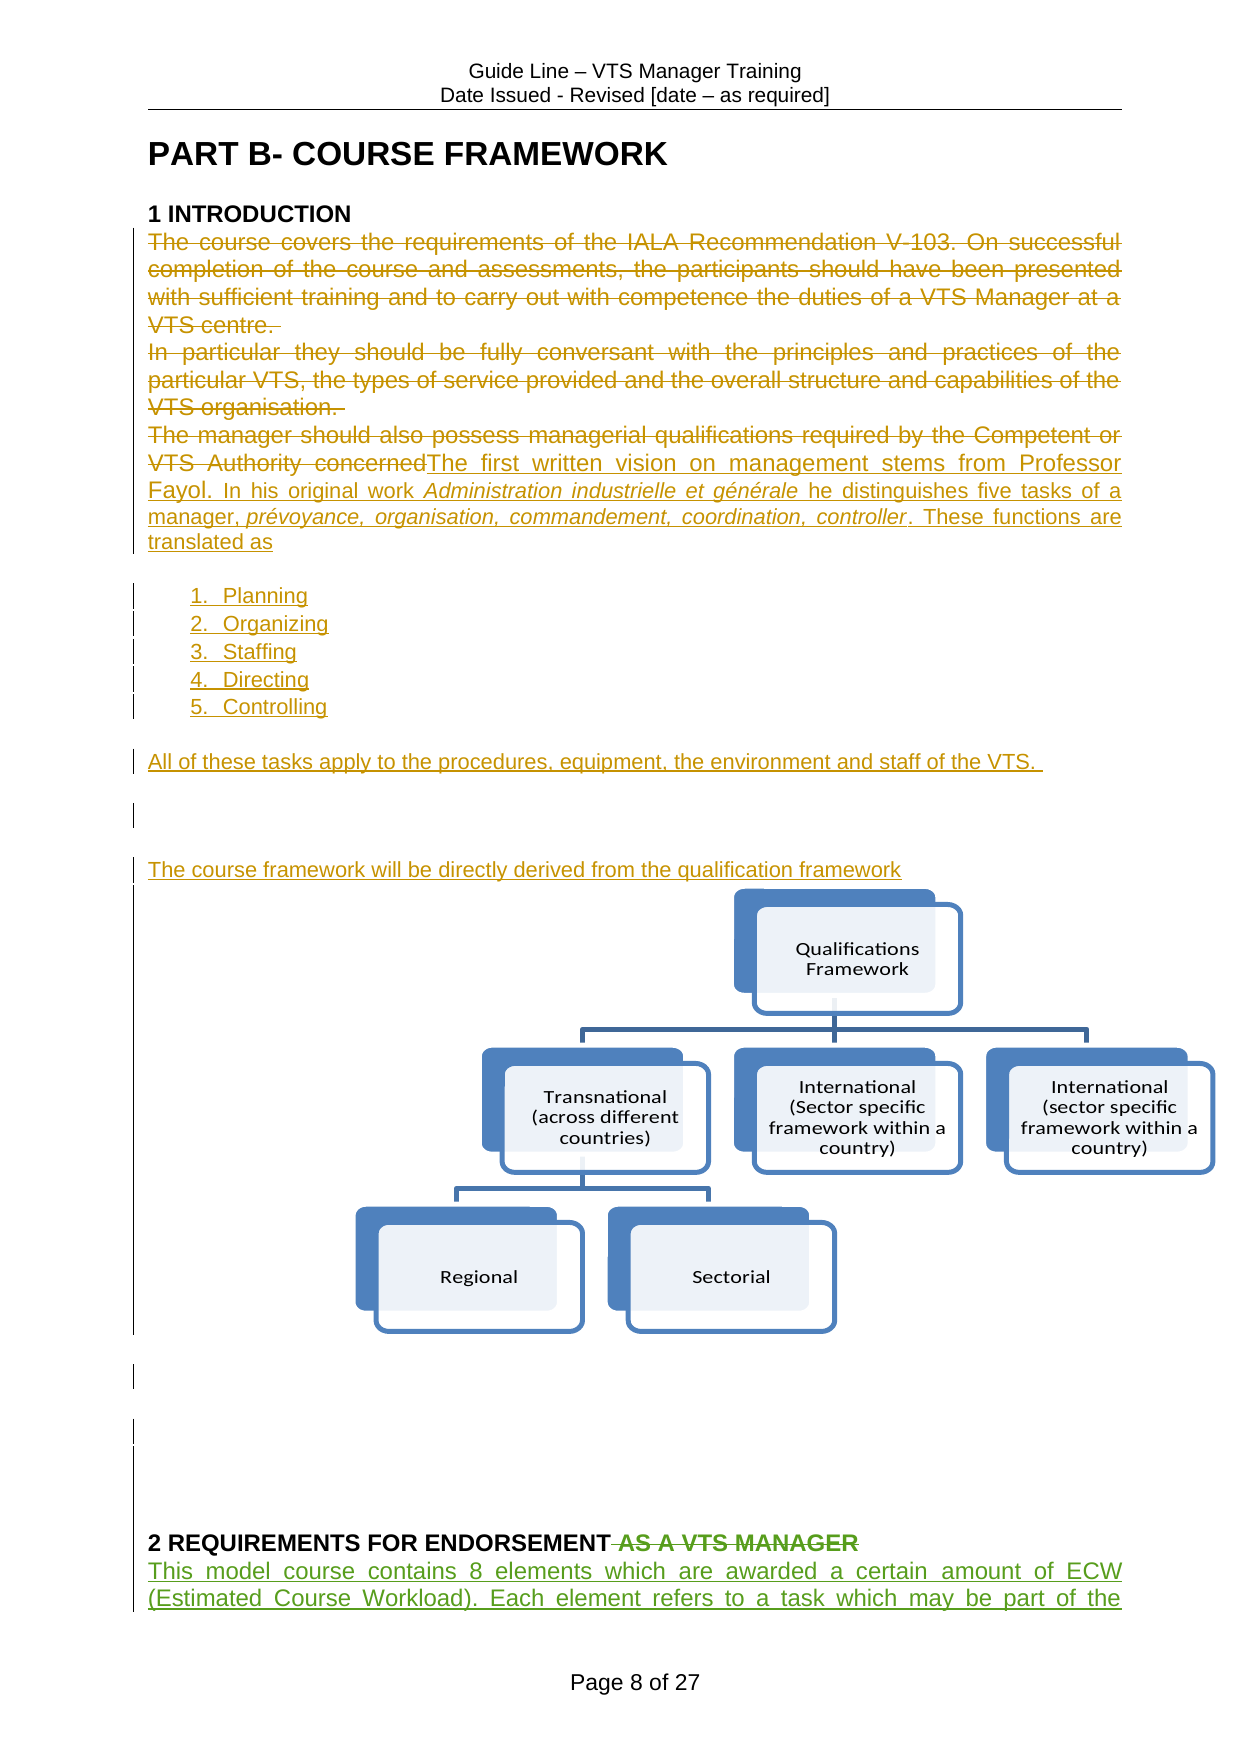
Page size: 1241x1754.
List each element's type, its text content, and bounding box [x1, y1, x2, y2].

text 1 INTRODUCTION [148, 200, 1122, 228]
text PART B- COURSE FRAMEWORK [148, 134, 1122, 172]
text 2 REQUIREMENTS FOR ENDORSEMENT [148, 1529, 1122, 1557]
